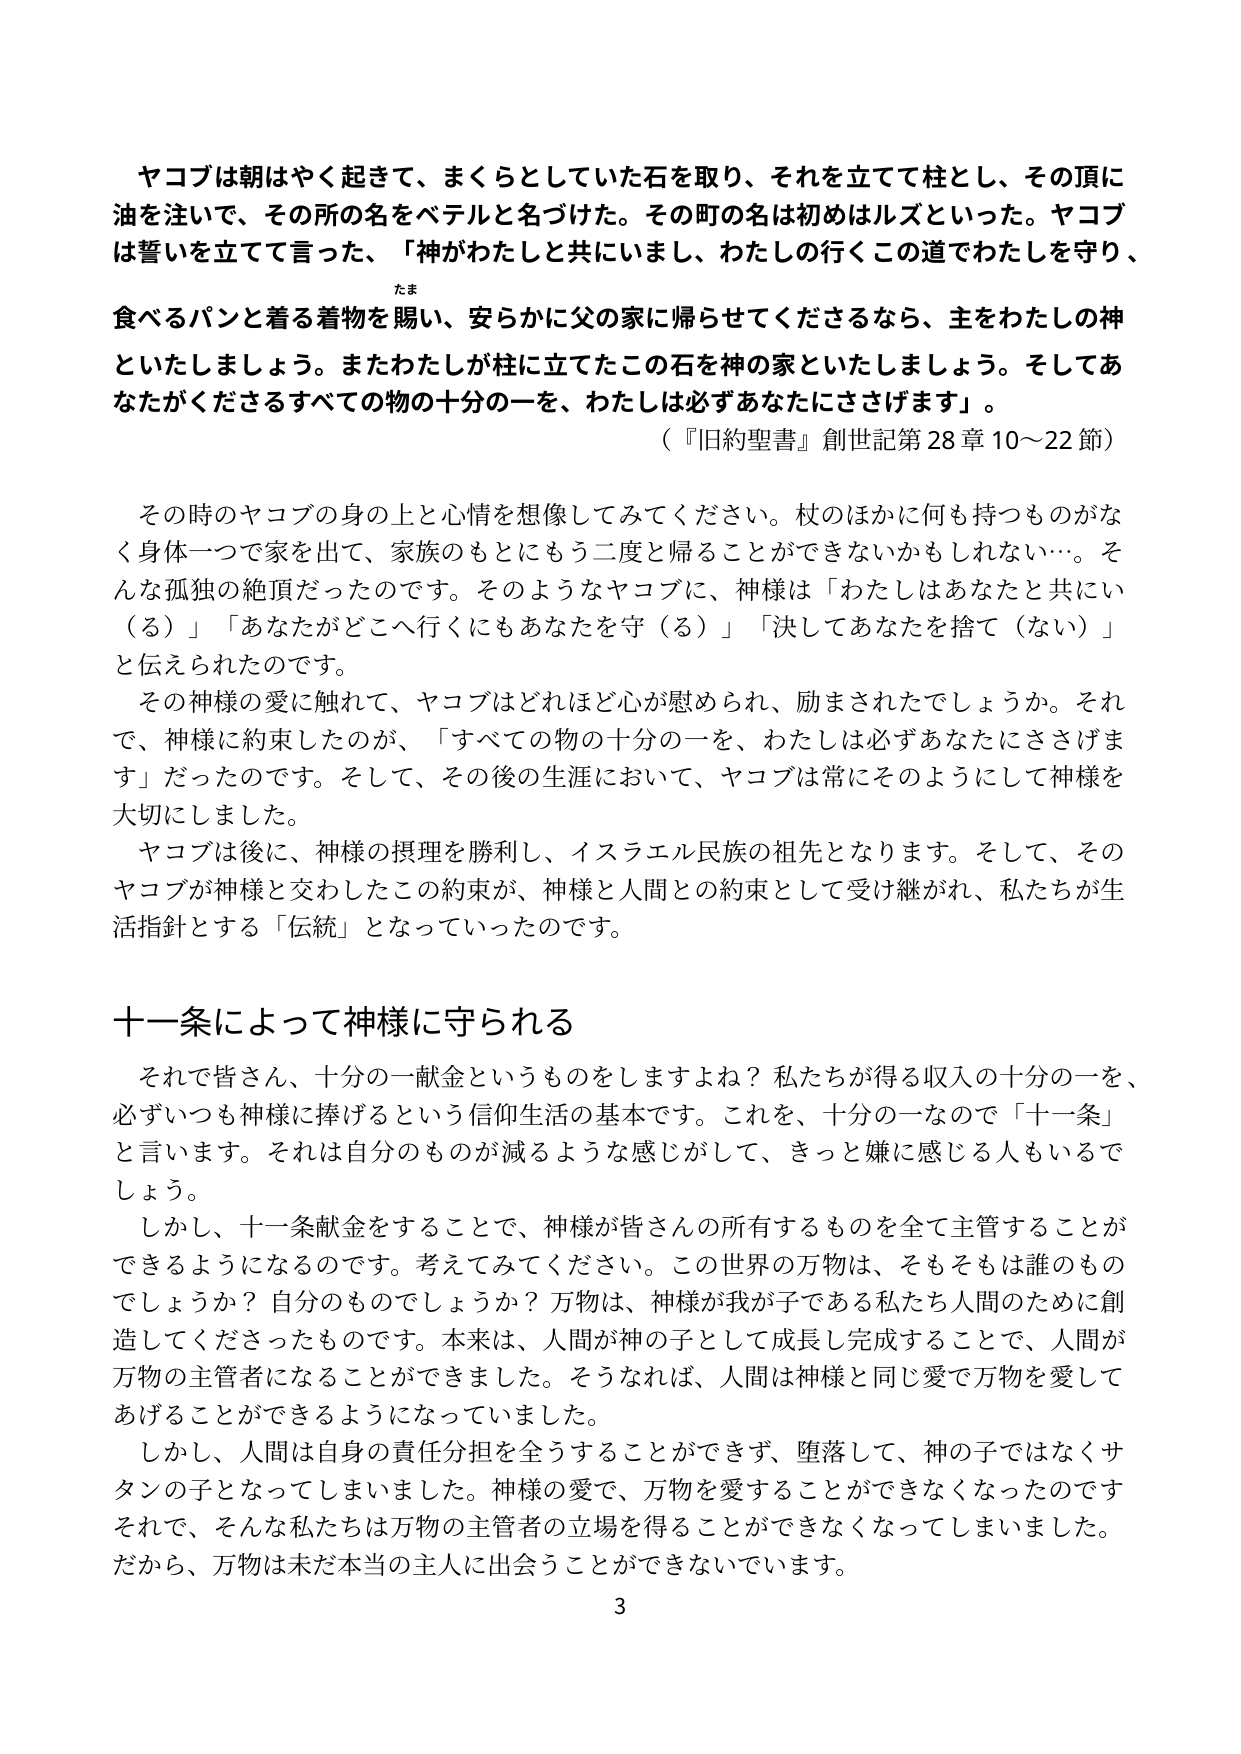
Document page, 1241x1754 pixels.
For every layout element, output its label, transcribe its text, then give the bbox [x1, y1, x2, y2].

text （『旧約聖書』創世記第28章10～22節） [112, 419, 1128, 457]
text その神様の愛に触れて、ヤコブはどれほど心が慰められ、励まされたでしょうか。それで、神様に約束したのが、「すべての物の十分の一を、わたしは必ずあなたにささげます」だったのです。そして、その後の生涯において、ヤコブは常にそのようにして神様を大切にしました。 [112, 682, 1128, 832]
text それで皆さん、十分の一献金というものをしますよね？ 私たちが得る収入の十分の一を、必ずいつも神様に捧げるという信仰生活の基本です。これを、十分の一なので「十一条」と言います。それは自分のものが減るような感じがして、きっと嫌に感じる人もいるでしょう。 [112, 1057, 1128, 1207]
text その時のヤコブの身の上と心情を想像してみてください。杖のほかに何も持つものがなく身体一つで家を出て、家族のもとにもう二度と帰ることができないかもしれない…。そんな孤独の絶頂だったのです。そのようなヤコブに、神様は「わたしはあなたと共にい（る）」「あなたがどこへ行くにもあなたを守（る）」「決してあなたを捨て（ない）」と伝えられたのです。 [112, 494, 1128, 682]
text ヤコブは後に、神様の摂理を勝利し、イスラエル民族の祖先となります。そして、そのヤコブが神様と交わしたこの約束が、神様と人間との約束として受け継がれ、私たちが生活指針とする「伝統」となっていったのです。 [112, 832, 1128, 944]
text しかし、十一条献金をすることで、神様が皆さんの所有するものを全て主管することができるようになるのです。考えてみてください。この世界の万物は、そもそもは誰のものでしょうか？ 自分のものでしょうか？ 万物は、神様が我が子である私たち人間のために創造してくださったものです。本来は、人間が神の子として成長し完成することで、人間が万物の主管者になることができました。そうなれば、人間は神様と同じ愛で万物を愛してあげることができるようになっていました。 [112, 1207, 1128, 1432]
text しかし、人間は自身の責任分担を全うすることができず、堕落して、神の子ではなくサタンの子となってしまいました。神様の愛で、万物を愛することができなくなったのです。それで、そんな私たちは万物の主管者の立場を得ることができなくなってしまいました。だから、万物は未だ本当の主人に出会うことができないでいます。 [112, 1432, 1128, 1582]
text ヤコブは朝はやく起きて、まくらとしていた石を取り、それを立てて柱とし、その頂に油を注いで、その所の名をベテルと名づけた。その町の名は初めはルズといった。ヤコブは誓いを立てて言った、「神がわたしと共にいまし、わたしの行くこの道でわたしを守り、食べるパンと着る着物をい、安らかに父の家に帰らせてくださるなら、主をわたしの神といたしましょう。またわたしが柱に立てたこの石を神の家といたしましょう。そしてあなたがくださるすべての物の十分の一を、わたしは必ずあなたにささげます」。 [112, 157, 1128, 419]
text 十一条によって神様に守られる [112, 982, 1128, 1057]
